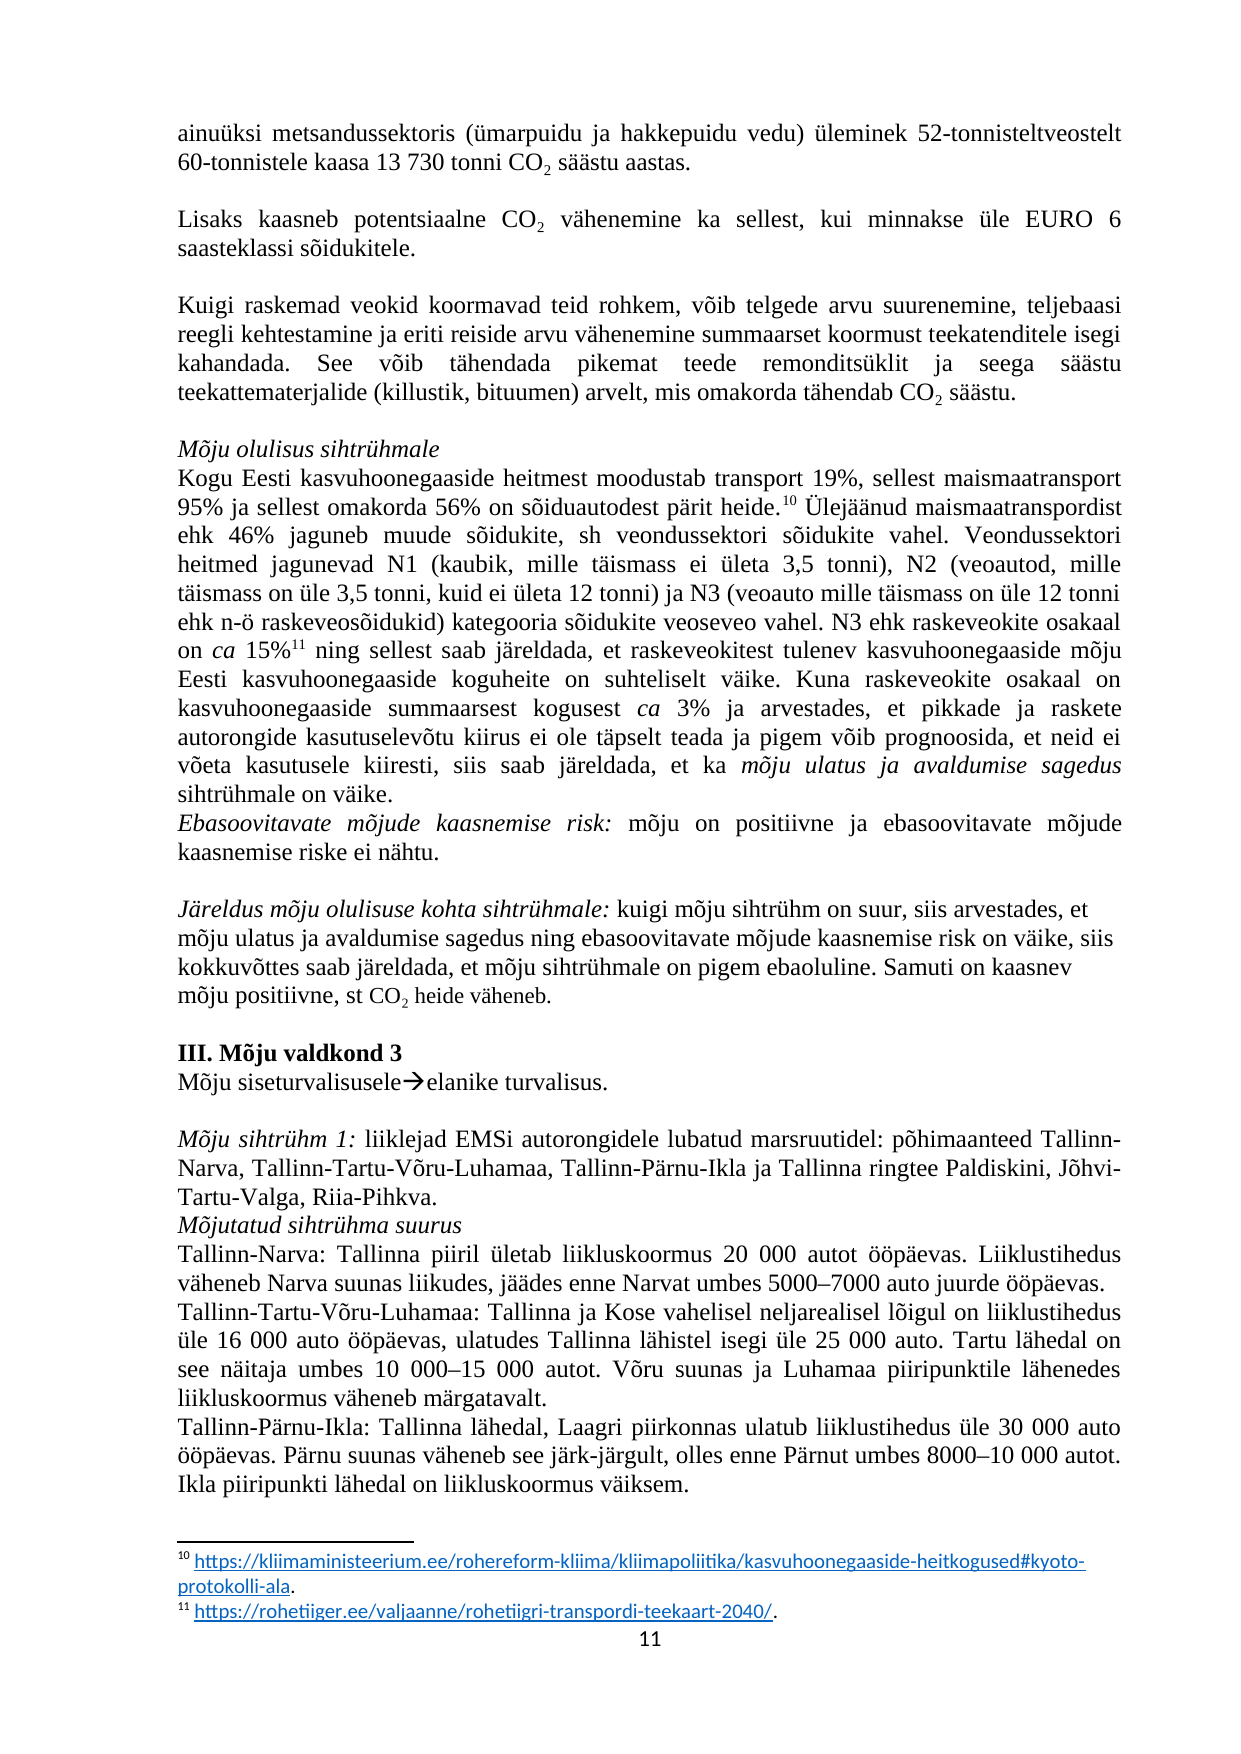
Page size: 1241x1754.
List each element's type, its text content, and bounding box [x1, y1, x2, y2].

text Tallinn-Tartu-Võru-Luhamaa: Tallinna ja Kose vahelisel neljarealisel lõigul on liiklustihedus üle 16 000 auto ööpäevas, ulatudes Tallinna lähistel isegi üle 25 000 auto. Tartu lähedal on see näitaja umbes 10 000–15 000 autot. Võru suunas ja Luhamaa piiripunktile lähenedes liikluskoormus väheneb märgatavalt. [177, 1297, 1122, 1412]
text Kuigi raskemad veokid koormavad teid rohkem, võib telgede arvu suurenemine, teljebaasi reegli kehtestamine ja eriti reiside arvu vähenemine summaarset koormust teekatenditele isegi kahandada. See võib tähendada pikemat teede remonditsüklit ja seega säästu teekattematerjalide (killustik, bituumen) arvelt, mis omakorda tähendab CO₂ säästu. [177, 291, 1122, 406]
text Mõju olulisus sihtrühmale [177, 434, 1122, 463]
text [177, 118, 1122, 176]
text Tallinn-Narva: Tallinna piiril ületab liikluskoormus 20 000 autot ööpäevas. Liiklustihedus väheneb Narva suunas liikudes, jäädes enne Narvat umbes 5000–7000 auto juurde ööpäevas. [177, 1239, 1122, 1297]
text Kogu Eesti kasvuhoonegaaside heitmest moodustab transport 19%, sellest maismaatransport 95% ja sellest omakorda 56% on sõiduautodest pärit heide. Ülejäänud maismaatranspordist ehk 46% jaguneb muude sõidukite, sh veondussektori sõidukite vahel. Veondussektori heitmed jagunevad N1 (kaubik, mille täismass ei ületa 3,5 tonni), N2 (veoautod, mille täismass on üle 3,5 tonni, kuid ei ületa 12 tonni) ja N3 (veoauto mille täismass on üle 12 tonni ehk n-ö raskeveosõidukid) kategooria sõidukite veoseveo vahel. N3 ehk raskeveokite osakaal on ca 15% ning sellest saab järeldada, et raskeveokitest tulenev kasvuhoonegaaside mõju Eesti kasvuhoonegaaside koguheite on suhteliselt väike. Kuna raskeveokite osakaal on kasvuhoonegaaside summaarsest kogusest ca 3% ja arvestades, et pikkade ja raskete autorongide kasutuselevõtu kiirus ei ole täpselt teada ja pigem võib prognoosida, et neid ei võeta kasutusele kiiresti, siis saab järeldada, et ka mõju ulatus ja avaldumise sagedus sihtrühmale on väike. [177, 463, 1122, 808]
text Mõju siseturvalisuseleelanike turvalisus. [177, 1067, 1122, 1096]
text III. Mõju valdkond 3 [177, 1038, 1122, 1067]
text Lisaks kaasneb potentsiaalne CO₂ vähenemine ka sellest, kui minnakse üle EURO 6 saasteklassi sõidukitele. [177, 204, 1122, 262]
text Ebasoovitavate mõjude kaasnemise risk: mõju on positiivne ja ebasoovitavate mõjude kaasnemise riske ei nähtu. [177, 808, 1122, 866]
text Tallinn-Pärnu-Ikla: Tallinna lähedal, Laagri piirkonnas ulatub liiklustihedus üle 30 000 auto ööpäevas. Pärnu suunas väheneb see järk-järgult, olles enne Pärnut umbes 8000–10 000 autot. Ikla piiripunkti lähedal on liikluskoormus väiksem. [177, 1412, 1122, 1498]
text Mõjutatud sihtrühma suurus [177, 1211, 1122, 1239]
text Järeldus mõju olulisuse kohta sihtrühmale: kuigi mõju sihtrühm on suur, siis arvestades, et mõju ulatus ja avaldumise sagedus ning ebasoovitavate mõjude kaasnemise risk on väike, siis kokkuvõttes saab järeldada, et mõju sihtrühmale on pigem ebaoluline. Samuti on kaasnev mõju positiivne, st CO₂ heide väheneb. [177, 894, 1122, 1009]
text Mõju sihtrühm 1: liiklejad EMSi autorongidele lubatud marsruutidel: põhimaanteed Tallinn-Narva, Tallinn-Tartu-Võru-Luhamaa, Tallinn-Pärnu-Ikla ja Tallinna ringtee Paldiskini, Jõhvi-Tartu-Valga, Riia-Pihkva. [177, 1124, 1122, 1211]
